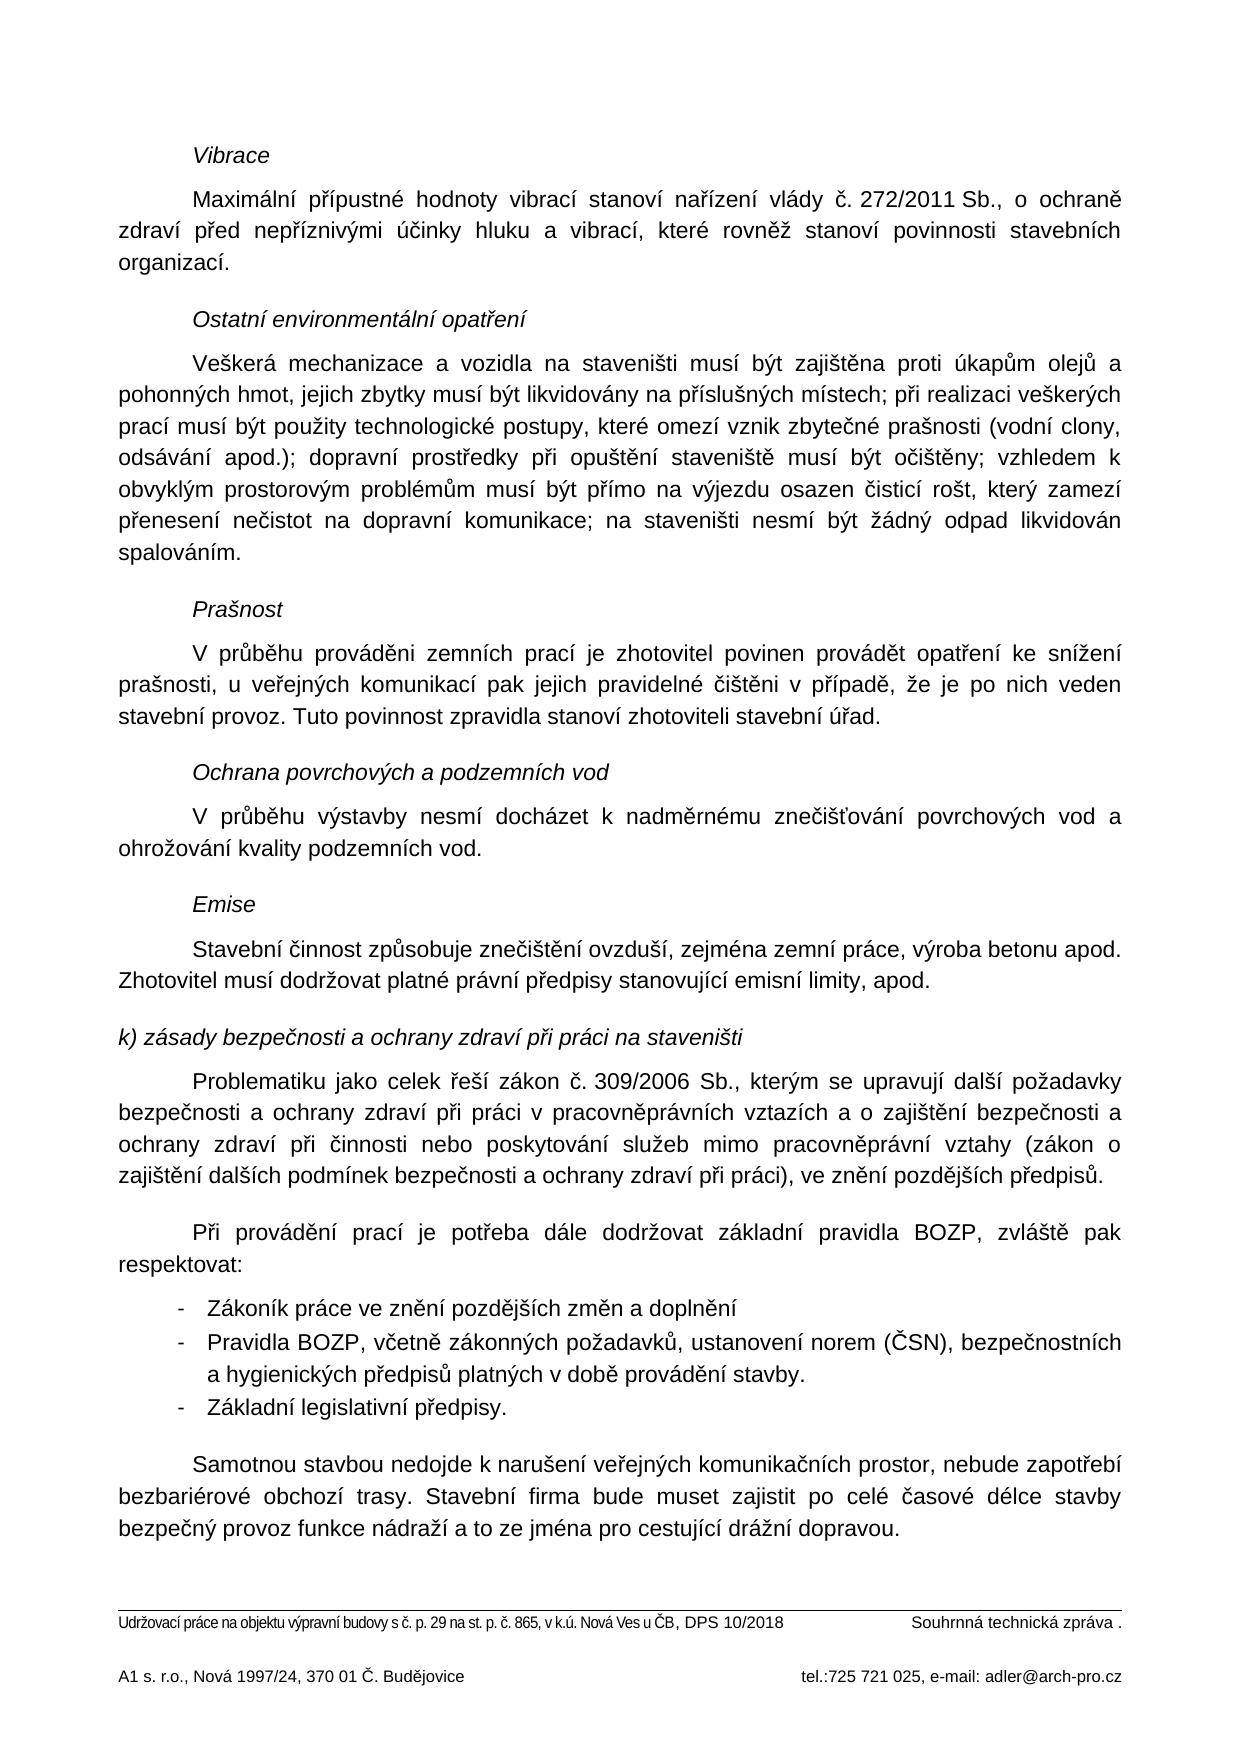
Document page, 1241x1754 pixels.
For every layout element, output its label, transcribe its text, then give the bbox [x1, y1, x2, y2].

text Maximální přípustné hodnoty vibrací stanoví nařízení vlády č. 272/2011 Sb., o ochraně zdraví před nepříznivými účinky hluku a vibrací, které rovněž stanoví povinnosti stavebních organizací. [118, 186, 1122, 275]
text Samotnou stavbou nedojde k narušení veřejných komunikačních prostor, nebude zapotřebí bezbariérové obchozí trasy. Stavební firma bude muset zajistit po celé časové délce stavby bezpečný provoz funkce nádraží a to ze jména pro cestující drážní dopravou. [118, 1451, 1122, 1541]
text Emise [118, 891, 1122, 918]
text Veškerá mechanizace a vozidla na staveništi musí být zajištěna proti úkapům olejů a pohonných hmot, jejich zbytky musí být likvidovány na příslušných místech; při realizaci veškerých prací musí být použity technologické postupy, které omezí vznik zbytečné prašnosti (vodní clony, odsávání apod.); dopravní prostředky při opuštění staveniště musí být očištěny; vzhledem k obvyklým prostorovým problémům musí být přímo na výjezdu osazen čisticí rošt, který zamezí přenesení nečistot na dopravní komunikace; na staveništi nesmí být žádný odpad likvidován spalováním. [118, 349, 1122, 565]
list Pravidla BOZP, včetně zákonných požadavků, ustanovení norem (ČSN), bezpečnostních a hygienických předpisů platných v době provádění stavby. [177, 1328, 1122, 1388]
text V průběhu výstavby nesmí docházet k nadměrnému znečišťování povrchových vod a ohrožování kvality podzemních vod. [118, 803, 1122, 861]
text V průběhu prováděni zemních prací je zhotovitel povinen provádět opatření ke snížení prašnosti, u veřejných komunikací pak jejich pravidelné čištěni v případě, že je po nich veden stavební provoz. Tuto povinnost zpravidla stanoví zhotoviteli stavební úřad. [118, 639, 1122, 729]
text Ochrana povrchových a podzemních vod [118, 759, 1122, 786]
text Vibrace [118, 142, 1122, 168]
text Při provádění prací je potřeba dále dodržovat základní pravidla BOZP, zvláště pak respektovat: [118, 1219, 1122, 1277]
list Zákoník práce ve znění pozdějších změn a doplnění [177, 1294, 1122, 1323]
list Základní legislativní předpisy. [177, 1393, 1122, 1421]
text Prašnost [118, 596, 1122, 622]
subtitle zásady bezpečnosti a ochrany zdraví při práci na staveništi [118, 1024, 1122, 1050]
text Stavební činnost způsobuje znečištění ovzduší, zejména zemní práce, výroba betonu apod. Zhotovitel musí dodržovat platné právní předpisy stanovující emisní limity, apod. [118, 936, 1122, 993]
text Problematiku jako celek řeší zákon č. 309/2006 Sb., kterým se upravují další požadavky bezpečnosti a ochrany zdraví při práci v pracovněprávních vztazích a o zajištění bezpečnosti a ochrany zdraví při činnosti nebo poskytování služeb mimo pracovněprávní vztahy (zákon o zajištění dalších podmínek bezpečnosti a ochrany zdraví při práci), ve znění pozdějších předpisů. [118, 1068, 1122, 1189]
text Ostatní environmentální opatření [118, 306, 1122, 332]
